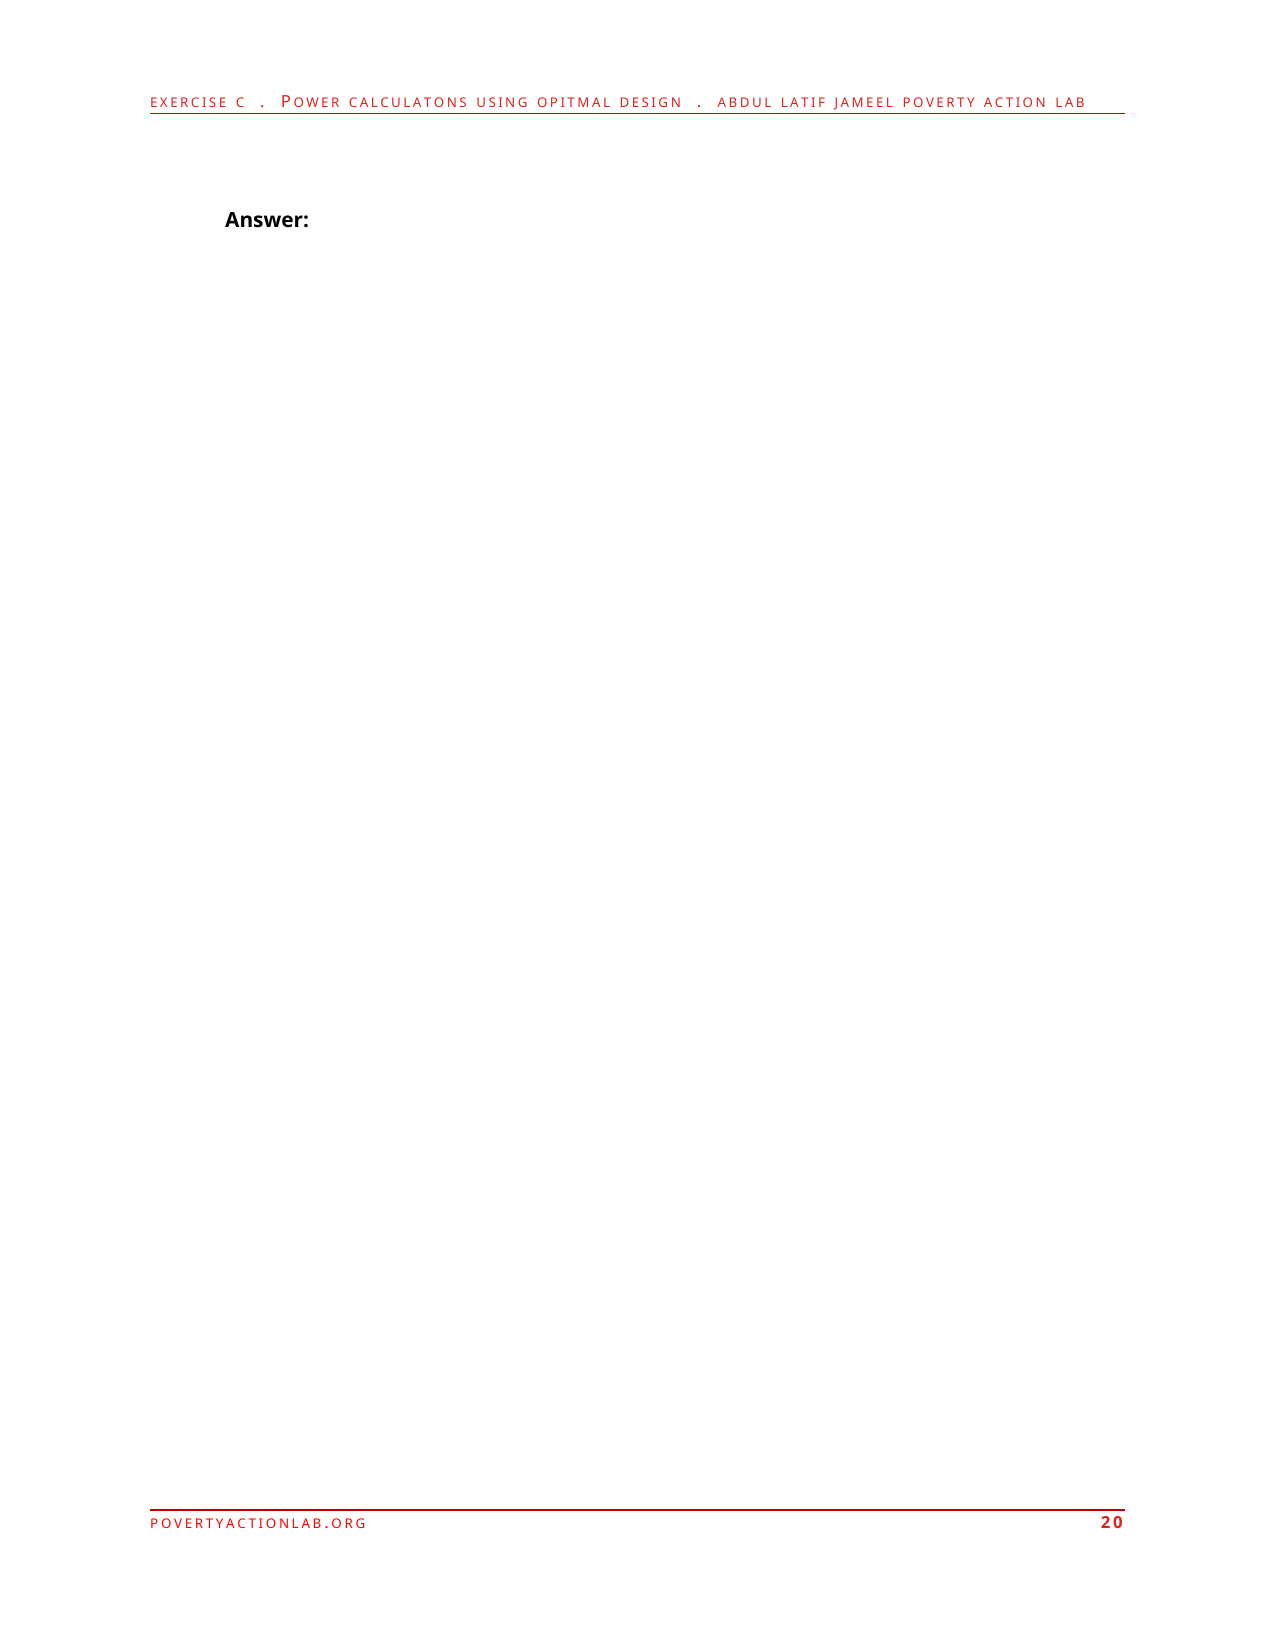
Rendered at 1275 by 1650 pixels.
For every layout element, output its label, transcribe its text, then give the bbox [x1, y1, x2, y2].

text Answer: [225, 205, 1125, 233]
